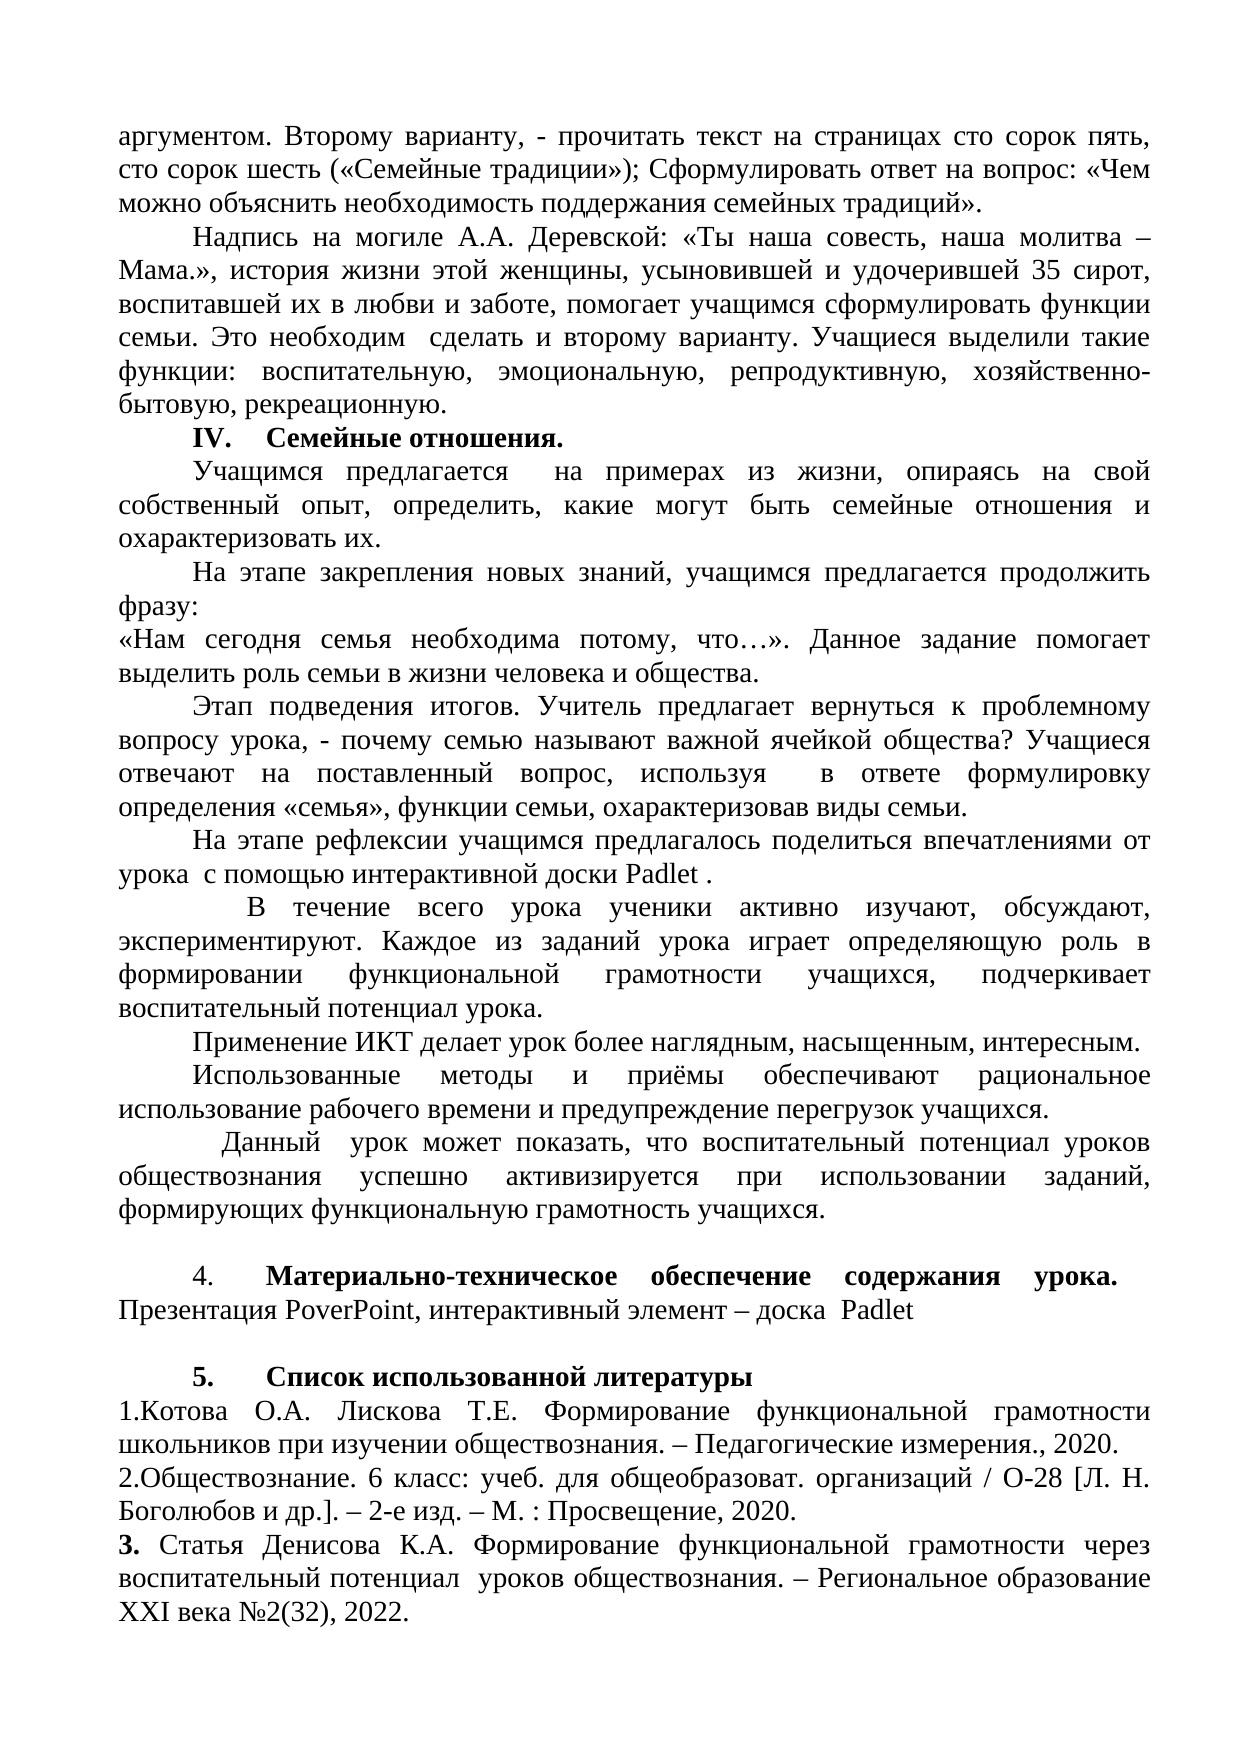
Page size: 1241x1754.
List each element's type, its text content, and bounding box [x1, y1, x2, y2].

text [118, 118, 1152, 219]
list Материально-техническое обеспечение содержания урока. Презентация PoverPoint, интерактивный элемент – доска Padlet [118, 1258, 1152, 1326]
text Надпись на могиле А.А. Деревской: «Ты наша совесть, наша молитва – Мама.», история жизни этой женщины, усыновившей и удочерившей 35 сирот, воспитавшей их в любви и заботе, помогает учащимся сформулировать функции семьи. Это необходим сделать и второму варианту. Учащиеся выделили такие функции: воспитательную, эмоциональную, репродуктивную, хозяйственно-бытовую, рекреационную. [118, 219, 1152, 420]
text Использованные методы и приёмы обеспечивают рациональное использование рабочего времени и предупреждение перегрузок учащихся. [118, 1057, 1152, 1124]
text На этапе рефлексии учащимся предлагалось поделиться впечатлениями от урока с помощью интерактивной доски Padlet . [118, 822, 1152, 889]
list Семейные отношения. [118, 420, 1152, 453]
text В течение всего урока ученики активно изучают, обсуждают, экспериментируют. Каждое из заданий урока играет определяющую роль в формировании функциональной грамотности учащихся, подчеркивает воспитательный потенциал урока. [118, 889, 1152, 1024]
list Список использованной литературы [118, 1359, 1152, 1393]
text Данный урок может показать, что воспитательный потенциал уроков обществознания успешно активизируется при использовании заданий, формирующих функциональную грамотность учащихся. [118, 1124, 1152, 1225]
text Учащимся предлагается на примерах из жизни, опираясь на свой собственный опыт, определить, какие могут быть семейные отношения и охарактеризовать их. [118, 453, 1152, 554]
text Применение ИКТ делает урок более наглядным, насыщенным, интересным. [118, 1024, 1152, 1057]
text На этапе закрепления новых знаний, учащимся предлагается продолжить фразу: «Нам сегодня семья необходима потому, что…». Данное задание помогает выделить роль семьи в жизни человека и общества. [118, 554, 1152, 688]
text Этап подведения итогов. Учитель предлагает вернуться к проблемному вопросу урока, - почему семью называют важной ячейкой общества? Учащиеся отвечают на поставленный вопрос, используя в ответе формулировку определения «семья», функции семьи, охарактеризовав виды семьи. [118, 688, 1152, 822]
list 3. Статья Денисова К.А. Формирование функциональной грамотности через воспитательный потенциал уроков обществознания. – Региональное образование XXI века №2(32), 2022. [118, 1527, 1152, 1627]
text 1.Котова О.А. Лискова Т.Е. Формирование функциональной грамотности школьников при изучении обществознания. – Педагогические измерения., 2020. [118, 1393, 1152, 1460]
text 2.Обществознание. 6 класс: учеб. для общеобразоват. организаций / О-28 [Л. Н. Боголюбов и др.]. – 2-е изд. – М. : Просвещение, 2020. [118, 1460, 1152, 1527]
